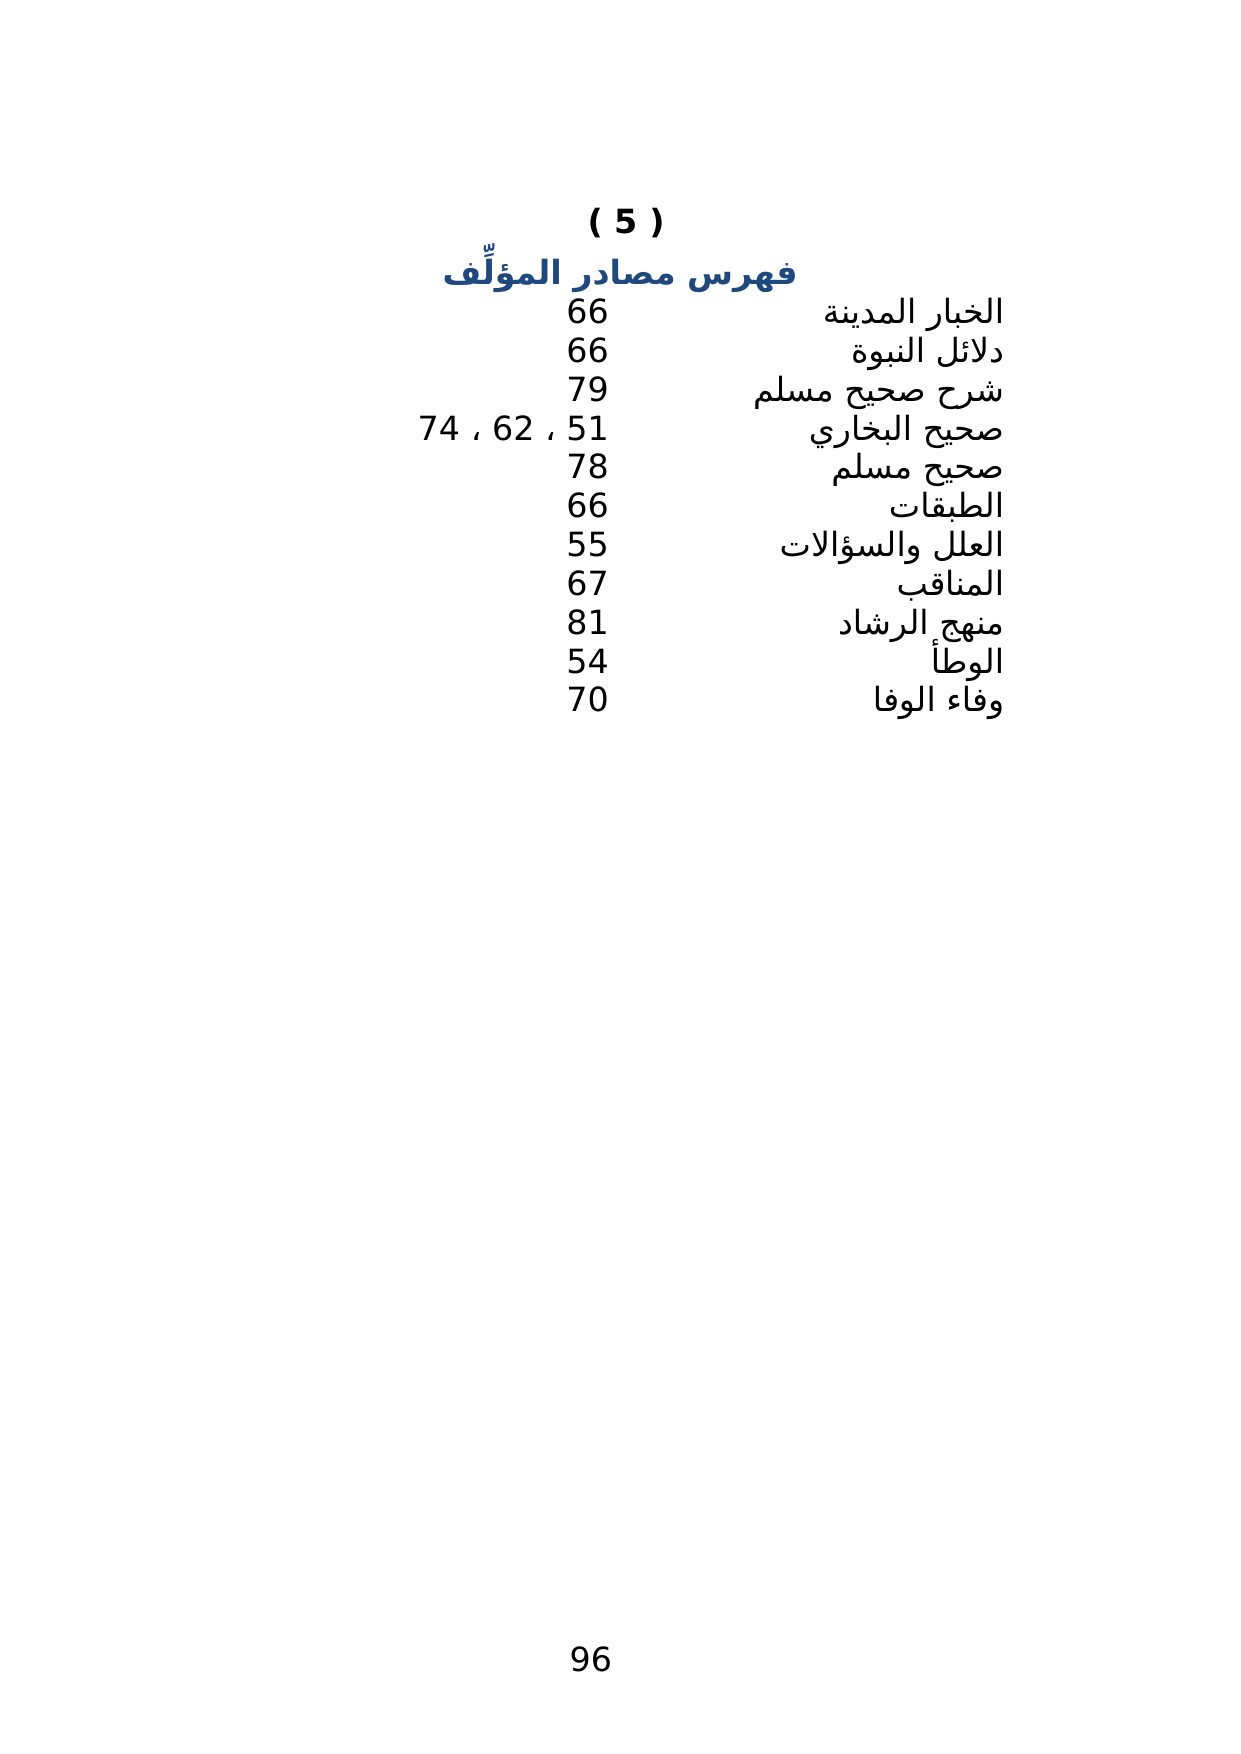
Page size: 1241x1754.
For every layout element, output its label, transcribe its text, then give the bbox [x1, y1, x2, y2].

table_cell المناقب [620, 564, 1015, 603]
table_cell 78 [225, 448, 620, 487]
table_cell 55 [225, 526, 620, 564]
table_cell صحيح مسلم [620, 448, 1015, 487]
table_cell الوطأ [620, 642, 1015, 681]
table_cell الطبقات [620, 487, 1015, 526]
table_cell 79 [225, 370, 620, 409]
table_header 66 [225, 293, 620, 331]
table_cell 81 [225, 603, 620, 642]
table_cell صحيح البخاري [620, 409, 1015, 448]
table_cell 51 ، 62 ، 74 [225, 409, 620, 448]
table_cell العلل والسؤالات [620, 526, 1015, 564]
table_cell 67 [225, 564, 620, 603]
table_header الخبار المدينة [620, 293, 1015, 331]
table_cell 54 [225, 642, 620, 681]
table_cell 70 [225, 681, 620, 720]
table_cell دلائل النبوة [620, 331, 1015, 370]
subtitle فهرس مصادر المؤلِّف [236, 253, 1004, 292]
table_cell شرح صحيح مسلم [620, 370, 1015, 409]
table_cell 66 [225, 487, 620, 526]
table_cell منهج الرشاد [620, 603, 1015, 642]
text ( 5 ) [236, 202, 1004, 241]
table_cell 66 [225, 331, 620, 370]
table_cell وفاء الوفا [620, 681, 1015, 720]
